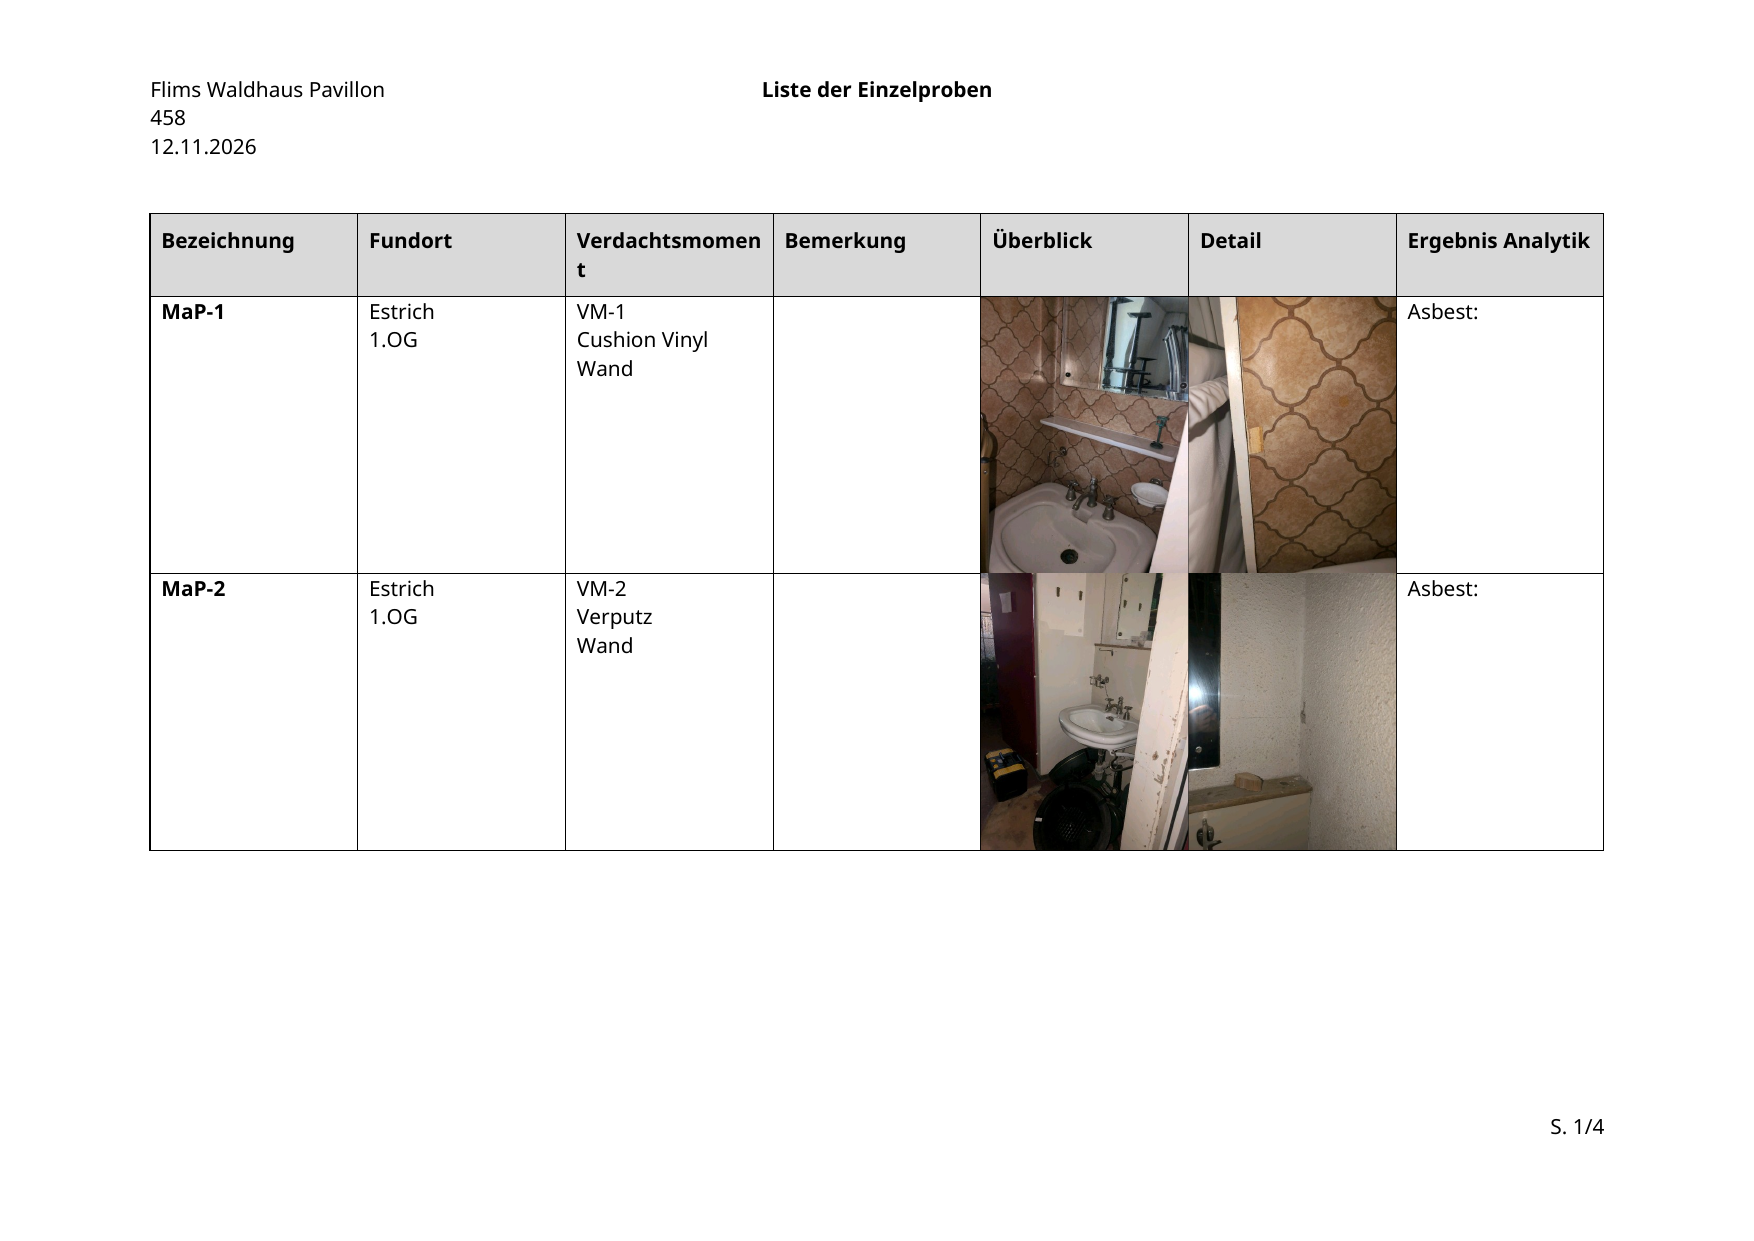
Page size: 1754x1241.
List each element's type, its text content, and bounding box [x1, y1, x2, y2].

table_cell Asbest: [1397, 574, 1603, 849]
table_cell [774, 574, 980, 849]
table_header Überblick [981, 214, 1188, 296]
table_header Bemerkung [774, 214, 980, 296]
table_cell Estrich 1.OG [358, 574, 565, 849]
picture [980, 297, 1397, 850]
table_cell VM-2 Verputz Wand [566, 574, 773, 849]
table_header Detail [1189, 214, 1396, 296]
table_cell Asbest: [1397, 297, 1603, 573]
table_cell [774, 297, 980, 573]
table_header Bezeichnung [151, 214, 357, 296]
table_cell MaP-1 [151, 297, 357, 573]
table_cell Estrich 1.OG [358, 297, 565, 573]
table_cell MaP-2 [151, 574, 357, 849]
table_header Verdachtsmoment [566, 214, 773, 296]
table_cell VM-1 Cushion Vinyl Wand [566, 297, 773, 573]
table_header Ergebnis Analytik [1397, 214, 1603, 296]
table_header Fundort [358, 214, 565, 296]
